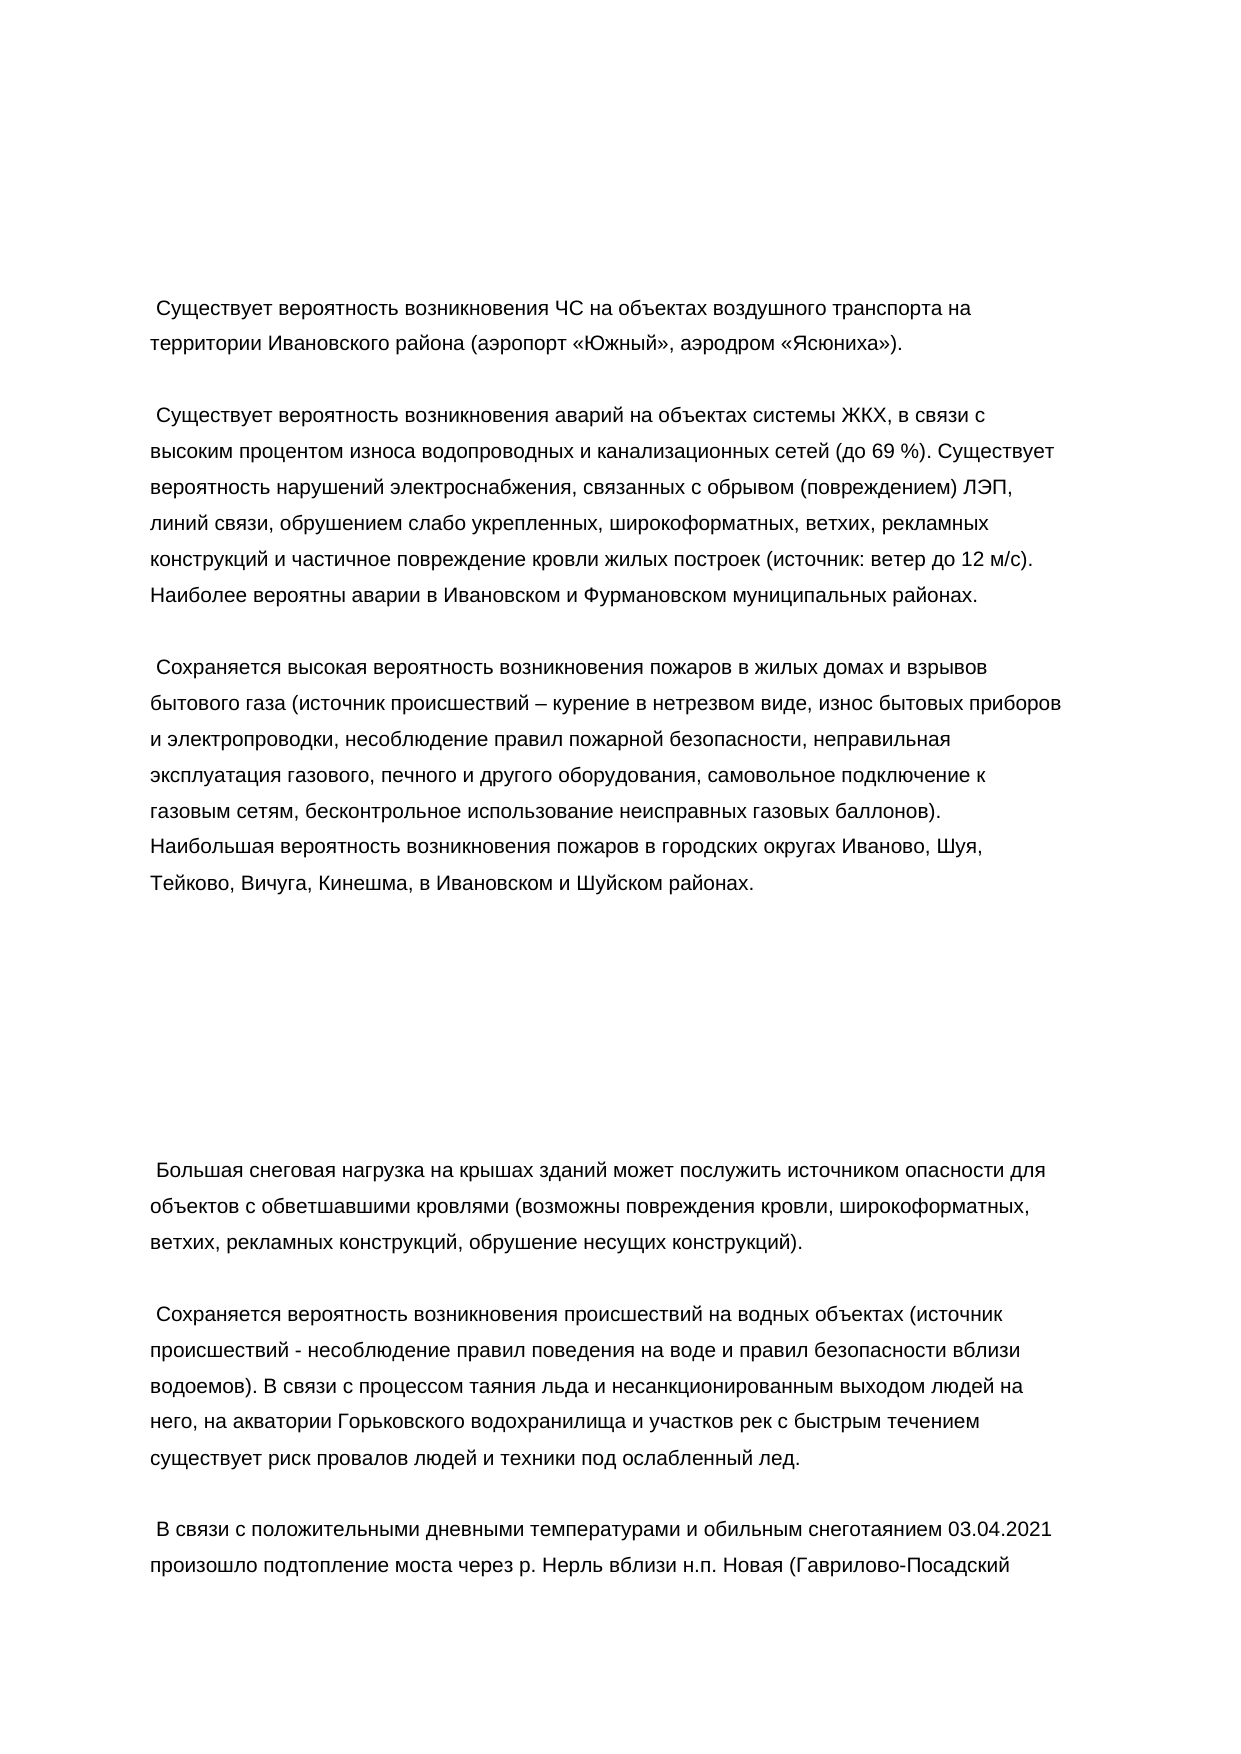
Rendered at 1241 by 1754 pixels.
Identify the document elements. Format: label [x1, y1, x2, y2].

table_cell [140, 150, 1078, 1577]
